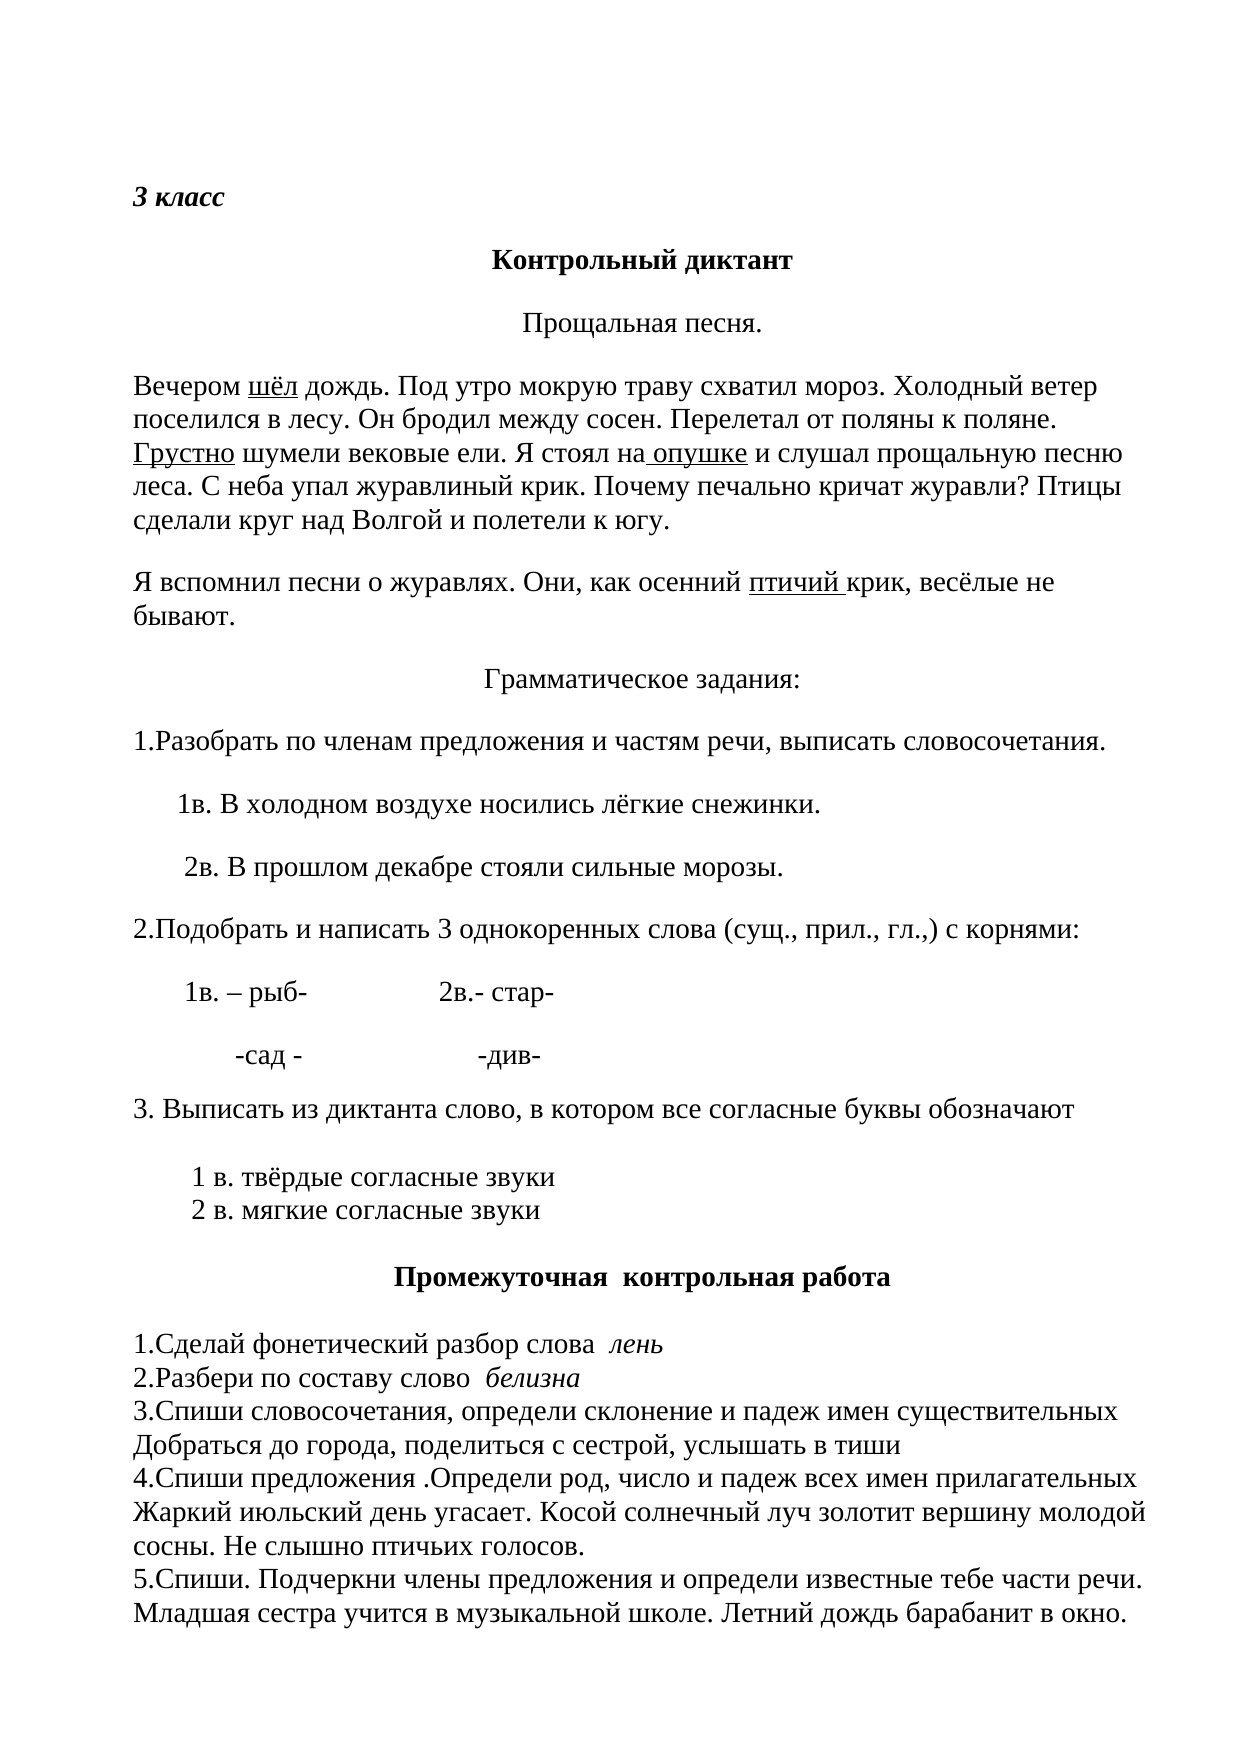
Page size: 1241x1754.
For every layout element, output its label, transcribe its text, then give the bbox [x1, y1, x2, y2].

text 3.Спиши словосочетания, определи склонение и падеж имен существительных [133, 1393, 1152, 1427]
text Прощальная песня. [133, 305, 1152, 338]
text Промежуточная контрольная работа [133, 1259, 1152, 1293]
text 3. Выписать из диктанта слово, в котором все согласные буквы обозначают [133, 1092, 1152, 1125]
text 1в. В холодном воздухе носились лёгкие снежинки. [133, 786, 1152, 820]
text Вечером шёл дождь. Под утро мокрую траву схватил мороз. Холодный ветер поселился в лесу. Он бродил между сосен. Перелетал от поляны к поляне. Грустно шумели вековые ели. Я стоял на опушке и слушал прощальную песню леса. С неба упал журавлиный крик. Почему печально кричат журавли? Птицы сделали круг над Волгой и полетели к югу. [133, 368, 1152, 535]
text 5.Спиши. Подчеркни члены предложения и определи известные тебе части речи. [133, 1561, 1152, 1595]
text -сад - -див- [133, 1037, 1152, 1071]
text Контрольный диктант [133, 242, 1152, 276]
text Жаркий июльский день угасает. Косой солнечный луч золотит вершину молодой сосны. Не слышно птичьих голосов. [133, 1494, 1152, 1561]
text Младшая сестра учится в музыкальной школе. Летний дождь барабанит в окно. [133, 1595, 1152, 1628]
text Добраться до города, поделиться с сестрой, услышать в тиши [133, 1427, 1152, 1461]
text 3 класс [133, 179, 1152, 213]
text 2 в. мягкие согласные звуки [133, 1192, 1152, 1226]
text 2в. В прошлом декабре стояли сильные морозы. [133, 849, 1152, 882]
text 1 в. твёрдые согласные звуки [133, 1159, 1152, 1192]
text 4.Спиши предложения .Определи род, число и падеж всех имен прилагательных [133, 1461, 1152, 1494]
text Грамматическое задания: [133, 661, 1152, 694]
text 2.Разбери по составу слово белизна [133, 1360, 1152, 1393]
text 2.Подобрать и написать 3 однокоренных слова (сущ., прил., гл.,) с корнями: [133, 912, 1152, 945]
text 1.Сделай фонетический разбор слова лень [133, 1326, 1152, 1360]
text 1в. – рыб- 2в.- стар- [133, 974, 1152, 1008]
text 1.Разобрать по членам предложения и частям речи, выписать словосочетания. [133, 723, 1152, 757]
text Я вспомнил песни о журавлях. Они, как осенний птичий крик, весёлые не бывают. [133, 564, 1152, 632]
